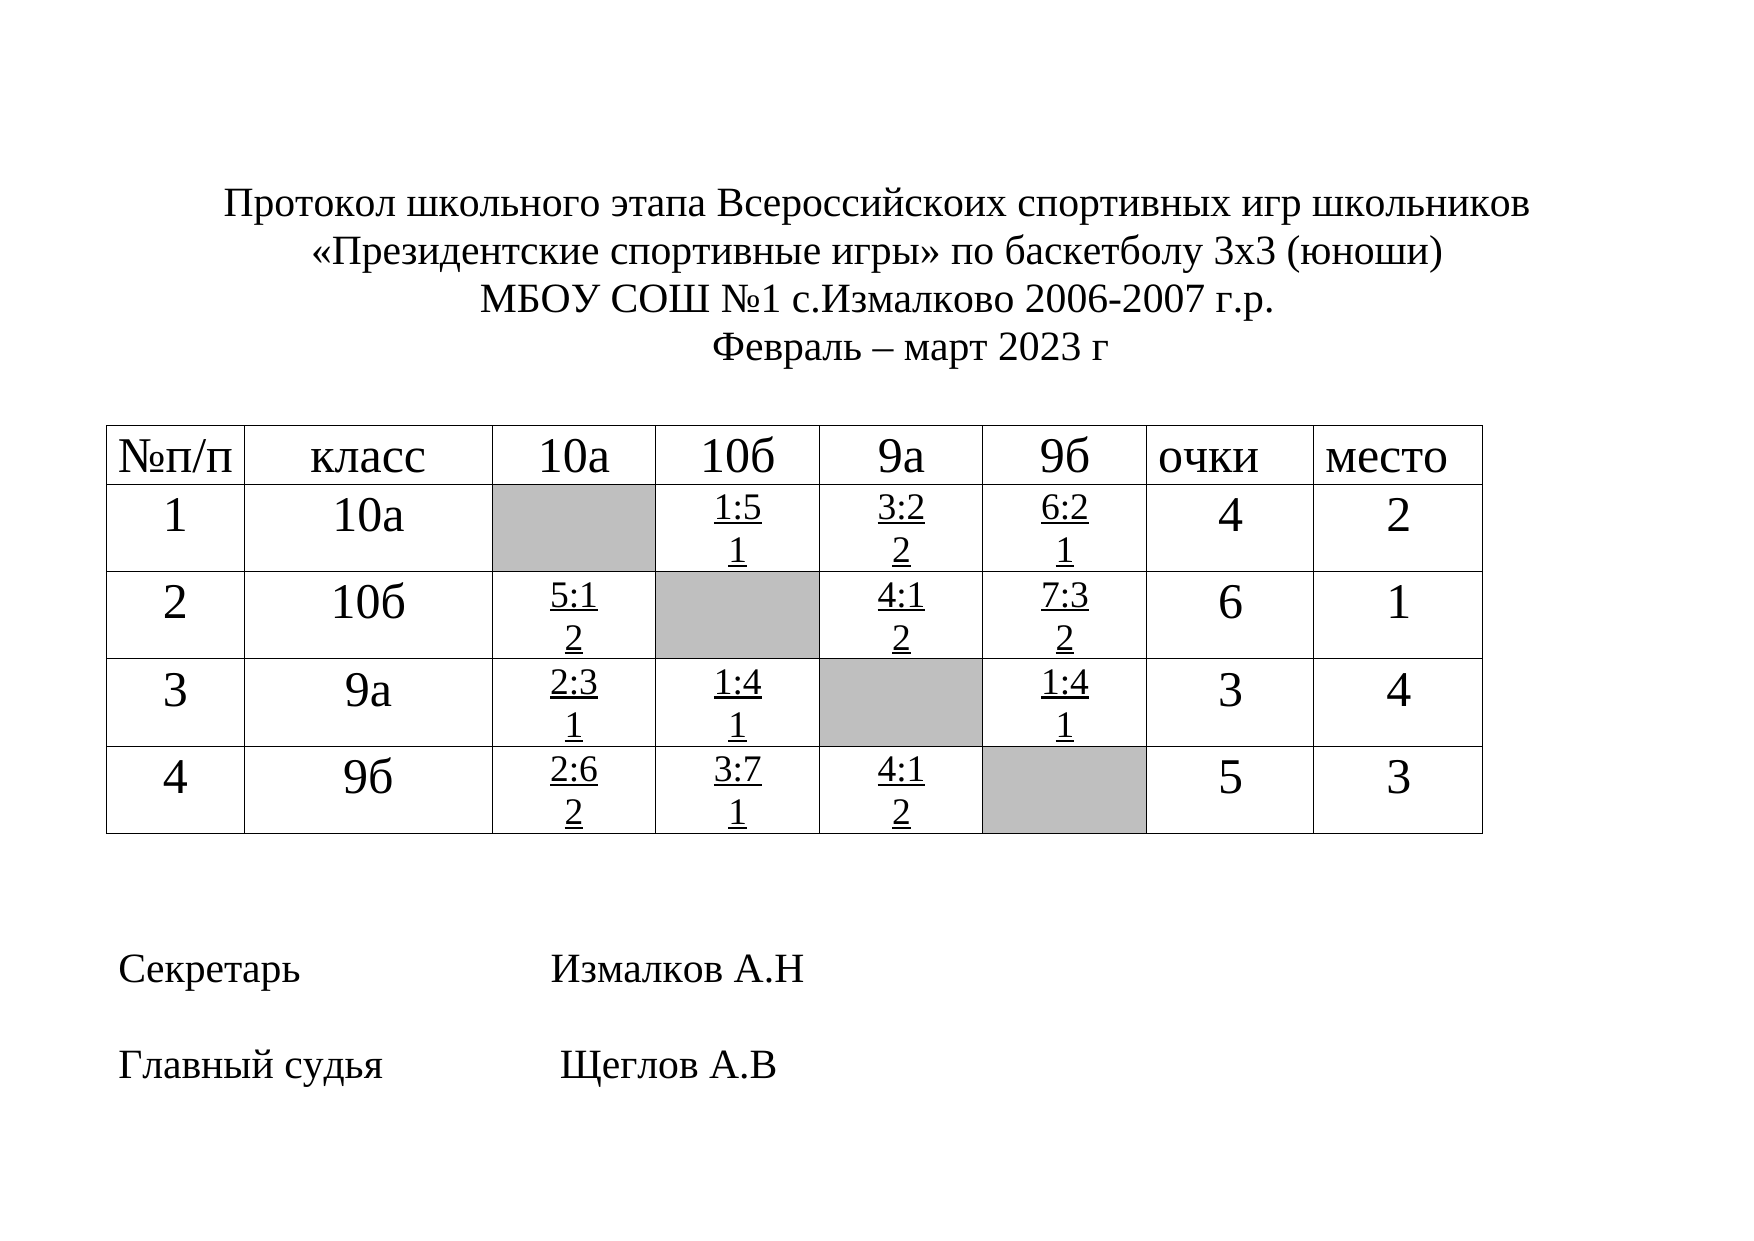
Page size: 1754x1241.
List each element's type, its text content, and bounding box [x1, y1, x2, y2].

table_cell 4:1 2 [820, 747, 982, 833]
table_cell 3:2 2 [820, 485, 982, 571]
table_cell 9а [245, 659, 492, 746]
table_cell 6:2 1 [983, 485, 1146, 571]
table_cell 4 [107, 747, 244, 833]
table_cell 1:4 1 [656, 659, 819, 746]
table_cell 5 [1147, 747, 1313, 833]
table_header 9б [983, 426, 1146, 484]
table_header 10б [656, 426, 819, 484]
table_header 10а [493, 426, 655, 484]
table_header 9а [820, 426, 982, 484]
table_cell 9б [245, 747, 492, 833]
table_cell [656, 572, 819, 658]
text Февраль – март 2023 г [118, 321, 1636, 369]
table_cell 2 [107, 572, 244, 658]
table_header очки [1147, 426, 1313, 484]
table_cell 2 [1314, 485, 1482, 571]
table_cell 1 [107, 485, 244, 571]
table_cell 5:1 2 [493, 572, 655, 658]
text Главный судья Щеглов А.В [118, 1040, 1636, 1088]
table_cell 3:7 1 [656, 747, 819, 833]
table_cell 3 [1314, 747, 1482, 833]
table_cell [493, 485, 655, 571]
table_cell 10а [245, 485, 492, 571]
table_cell 4:1 2 [820, 572, 982, 658]
table_header класс [245, 426, 492, 484]
table_cell 4 [1314, 659, 1482, 746]
table_cell 10б [245, 572, 492, 658]
table_cell 7:3 2 [983, 572, 1146, 658]
table_cell 3 [107, 659, 244, 746]
table_cell 1:5 1 [656, 485, 819, 571]
table_header место [1314, 426, 1482, 484]
table_cell 3 [1147, 659, 1313, 746]
table_cell 2:6 2 [493, 747, 655, 833]
table_header №п/п [107, 426, 244, 484]
table_cell 4 [1147, 485, 1313, 571]
table_cell 2:3 1 [493, 659, 655, 746]
table_cell [820, 659, 982, 746]
table_cell 1:4 1 [983, 659, 1146, 746]
text Секретарь Измалков А.Н [118, 944, 1636, 992]
text Протокол школьного этапа Всероссийскоих спортивных игр школьников «Президентские спортивные игры» по баскетболу 3х3 (юноши) [118, 177, 1636, 273]
table_cell 1 [1314, 572, 1482, 658]
text МБОУ СОШ №1 с.Измалково 2006-2007 г.р. [118, 273, 1636, 321]
table_cell [983, 747, 1146, 833]
table_cell 6 [1147, 572, 1313, 658]
